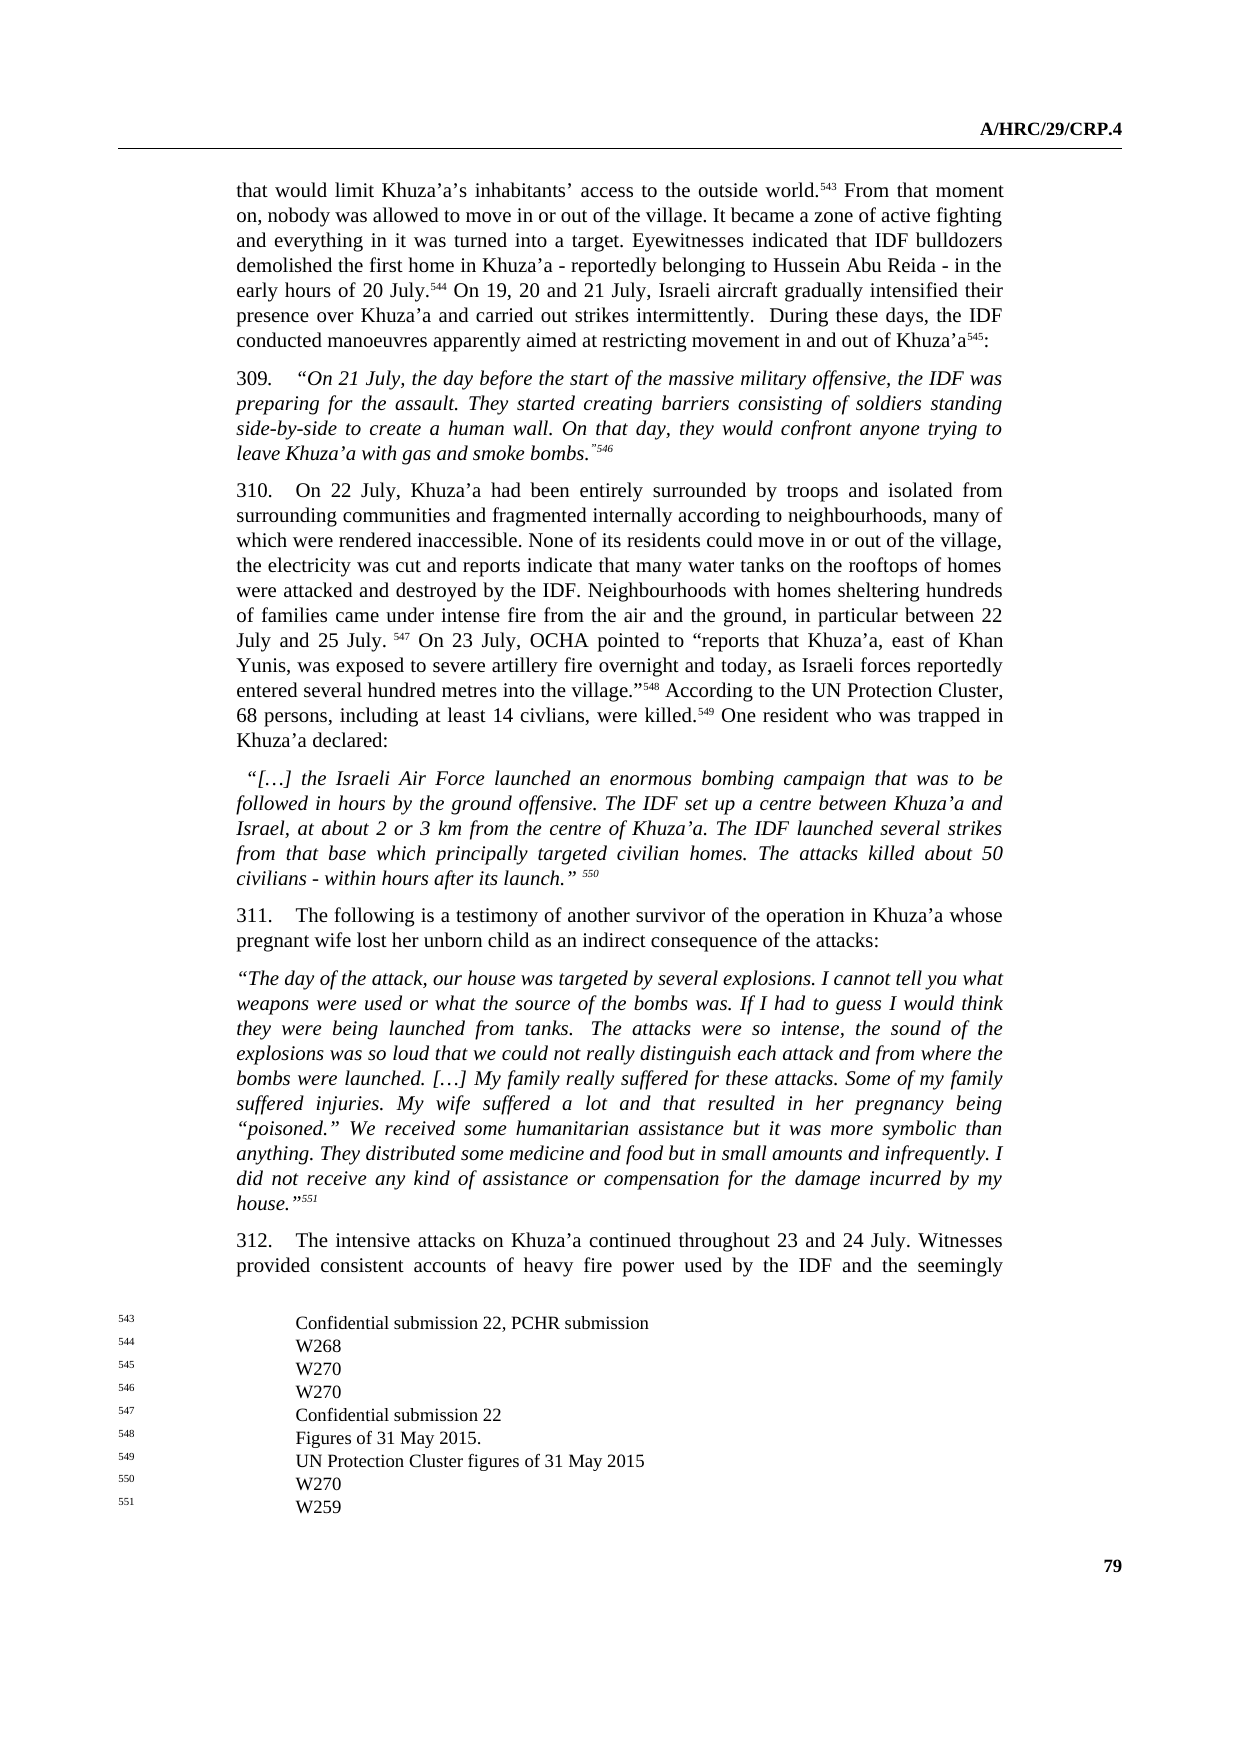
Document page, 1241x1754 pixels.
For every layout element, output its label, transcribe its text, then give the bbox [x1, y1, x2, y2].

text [236, 1227, 1004, 1277]
text “The day of the attack, our house was targeted by several explosions. I cannot tell you what weapons were used or what the source of the bombs was. If I had to guess I would think they were being launched from tanks. The attacks were so intense, the sound of the explosions was so loud that we could not really distinguish each attack and from where the bombs were launched. […] My family really suffered for these attacks. Some of my family suffered injuries. My wife suffered a lot and that resulted in her pregnancy being “poisoned.” We received some humanitarian assistance but it was more symbolic than anything. They distributed some medicine and food but in small amounts and infrequently. I did not receive any kind of assistance or compensation for the damage incurred by my house.” [236, 965, 1004, 1215]
text 310. On 22 July, Khuza’a had been entirely surrounded by troops and isolated from surrounding communities and fragmented internally according to neighbourhoods, many of which were rendered inaccessible. None of its residents could move in or out of the village, the electricity was cut and reports indicate that many water tanks on the rooftops of homes were attacked and destroyed by the IDF. Neighbourhoods with homes sheltering hundreds of families came under intense fire from the air and the ground, in particular between 22 July and 25 July. On 23 July, OCHA pointed to “reports that Khuza’a, east of Khan Yunis, was exposed to severe artillery fire overnight and today, as Israeli forces reportedly entered several hundred metres into the village.” According to the UN Protection Cluster, 68 persons, including at least 14 civlians, were killed. One resident who was trapped in Khuza’a declared: [236, 477, 1004, 752]
text 311. The following is a testimony of another survivor of the operation in Khuza’a whose pregnant wife lost her unborn child as an indirect consequence of the attacks: [236, 902, 1004, 952]
text “[…] the Israeli Air Force launched an enormous bombing campaign that was to be followed in hours by the ground offensive. The IDF set up a centre between Khuza’a and Israel, at about 2 or 3 km from the centre of Khuza’a. The IDF launched several strikes from that base which principally targeted civilian homes. The attacks killed about 50 civilians - within hours after its launch.” [236, 765, 1004, 890]
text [236, 177, 1004, 352]
text 309. “On 21 July, the day before the start of the massive military offensive, the IDF was preparing for the assault. They started creating barriers consisting of soldiers standing side-by-side to create a human wall. On that day, they would confront anyone trying to leave Khuza’a with gas and smoke bombs.” [236, 365, 1004, 465]
